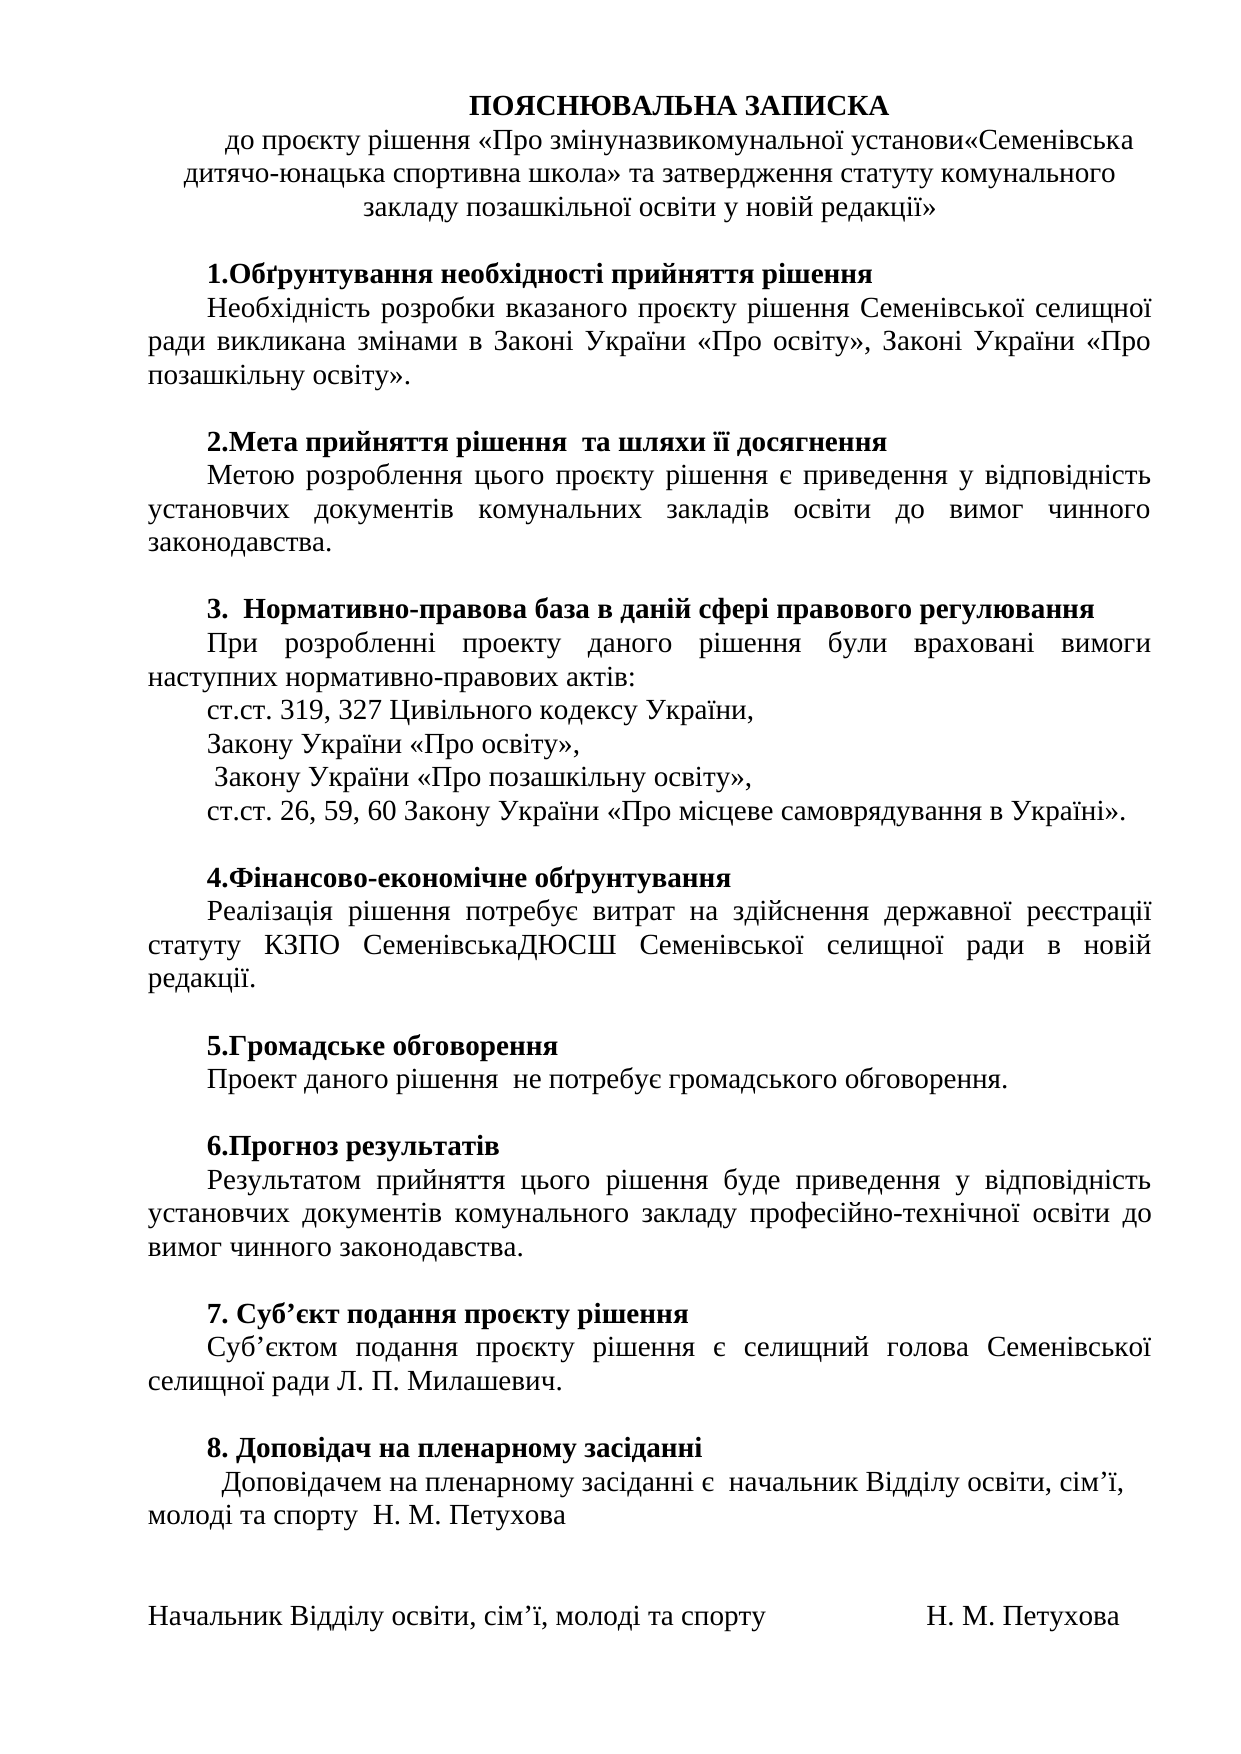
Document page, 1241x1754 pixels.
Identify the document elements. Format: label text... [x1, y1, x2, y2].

text Метою розроблення цього проєкту рішення є приведення у відповідність установчих документів комунальних закладів освіти до вимог чинного законодавства. [148, 457, 1152, 558]
text Необхідність розробки вказаного проєкту рішення Семенівської селищної ради викликана змінами в Законі України «Про освіту», Законі України «Про позашкільну освіту». [148, 290, 1152, 390]
text до проєкту рішення «Про змінуназвикомунальної установи«Семенівська дитячо-юнацька спортивна школа» та затвердження статуту комунального закладу позашкільної освіти у новій редакції» [148, 122, 1152, 223]
text 2.Мета прийняття рішення та шляхи її досягнення [148, 424, 1152, 457]
text Результатом прийняття цього рішення буде приведення у відповідність установчих документів комунального закладу професійно-технічної освіти до вимог чинного законодавства. [148, 1162, 1152, 1262]
text ст.ст. 319, 327 Цивільного кодексу України, [148, 692, 1152, 726]
text ст.ст. 26, 59, 60 Закону України «Про місцеве самоврядування в Україні». [148, 793, 1152, 826]
text 3. Нормативно-правова база в даній сфері правового регулювання [148, 592, 1152, 625]
text При розробленні проекту даного рішення були враховані вимоги наступних нормативно-правових актів: [148, 625, 1152, 692]
text 6.Прогноз результатів [148, 1128, 1152, 1162]
text 7. Суб’єкт подання проєкту рішення [148, 1296, 1152, 1329]
text Закону України «Про освіту», [148, 726, 1152, 759]
text 4.Фінансово-економічне обґрунтування [148, 860, 1152, 893]
text 5.Громадське обговорення [148, 1028, 1152, 1061]
text Закону України «Про позашкільну освіту», [148, 759, 1152, 793]
text Суб’єктом подання проєкту рішення є селищний голова Семенівської селищної ради Л. П. Милашевич. [148, 1329, 1152, 1397]
text ПОЯСНЮВАЛЬНА ЗАПИСКА [148, 88, 1152, 122]
text 8. Доповідач на пленарному засіданні [148, 1430, 1152, 1464]
text 1.Обґрунтування необхідності прийняття рішення [148, 256, 1152, 290]
text Начальник Відділу освіти, сім’ї, молоді та спорту Н. М. Петухова [148, 1598, 1152, 1631]
text Доповідачем на пленарному засіданні є начальник Відділу освіти, сім’ї, молоді та спорту Н. М. Петухова [148, 1464, 1152, 1531]
text Проект даного рішення не потребує громадського обговорення. [148, 1061, 1152, 1095]
text Реалізація рішення потребує витрат на здійснення державної реєстрації статуту КЗПО СеменівськаДЮСШ Семенівської селищної ради в новій редакції. [148, 893, 1152, 994]
